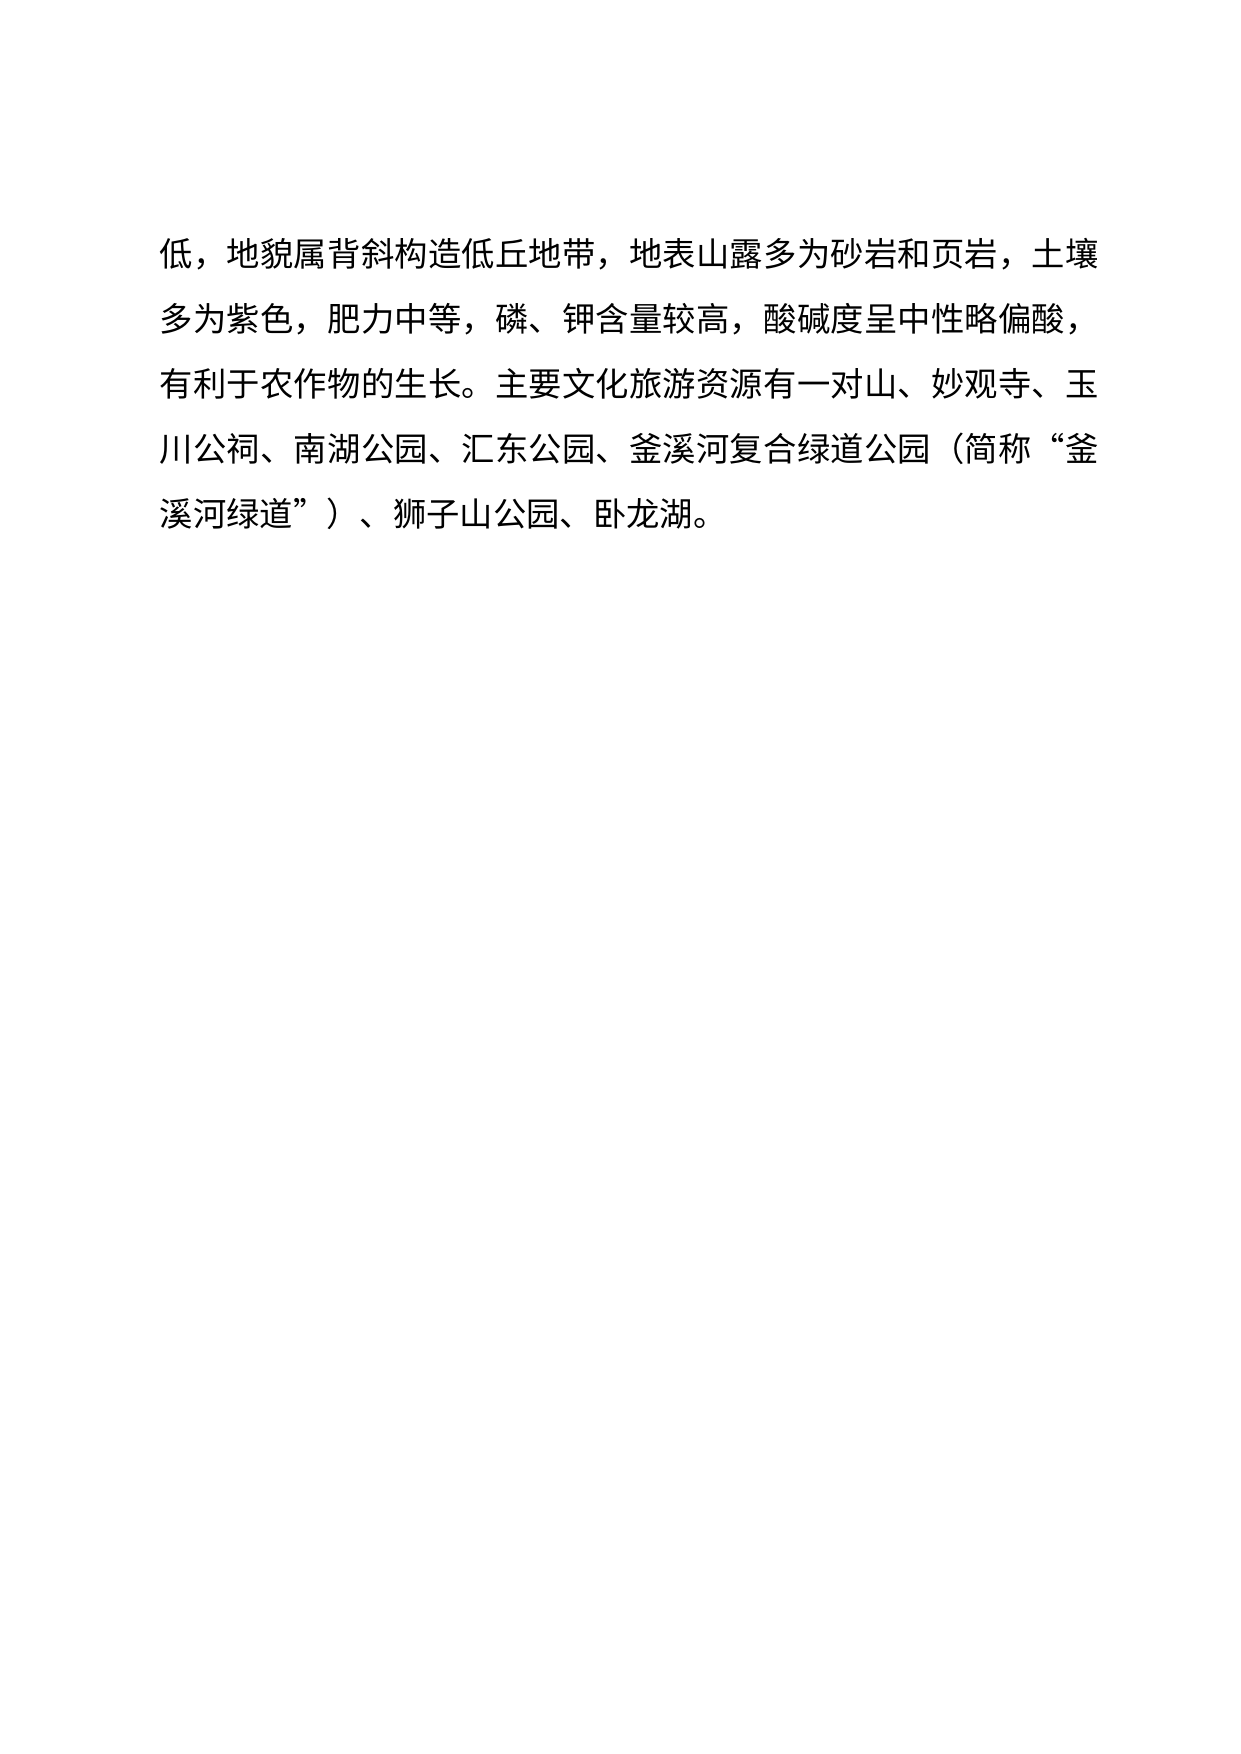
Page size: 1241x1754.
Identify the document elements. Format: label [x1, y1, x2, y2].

text [159, 219, 1098, 544]
